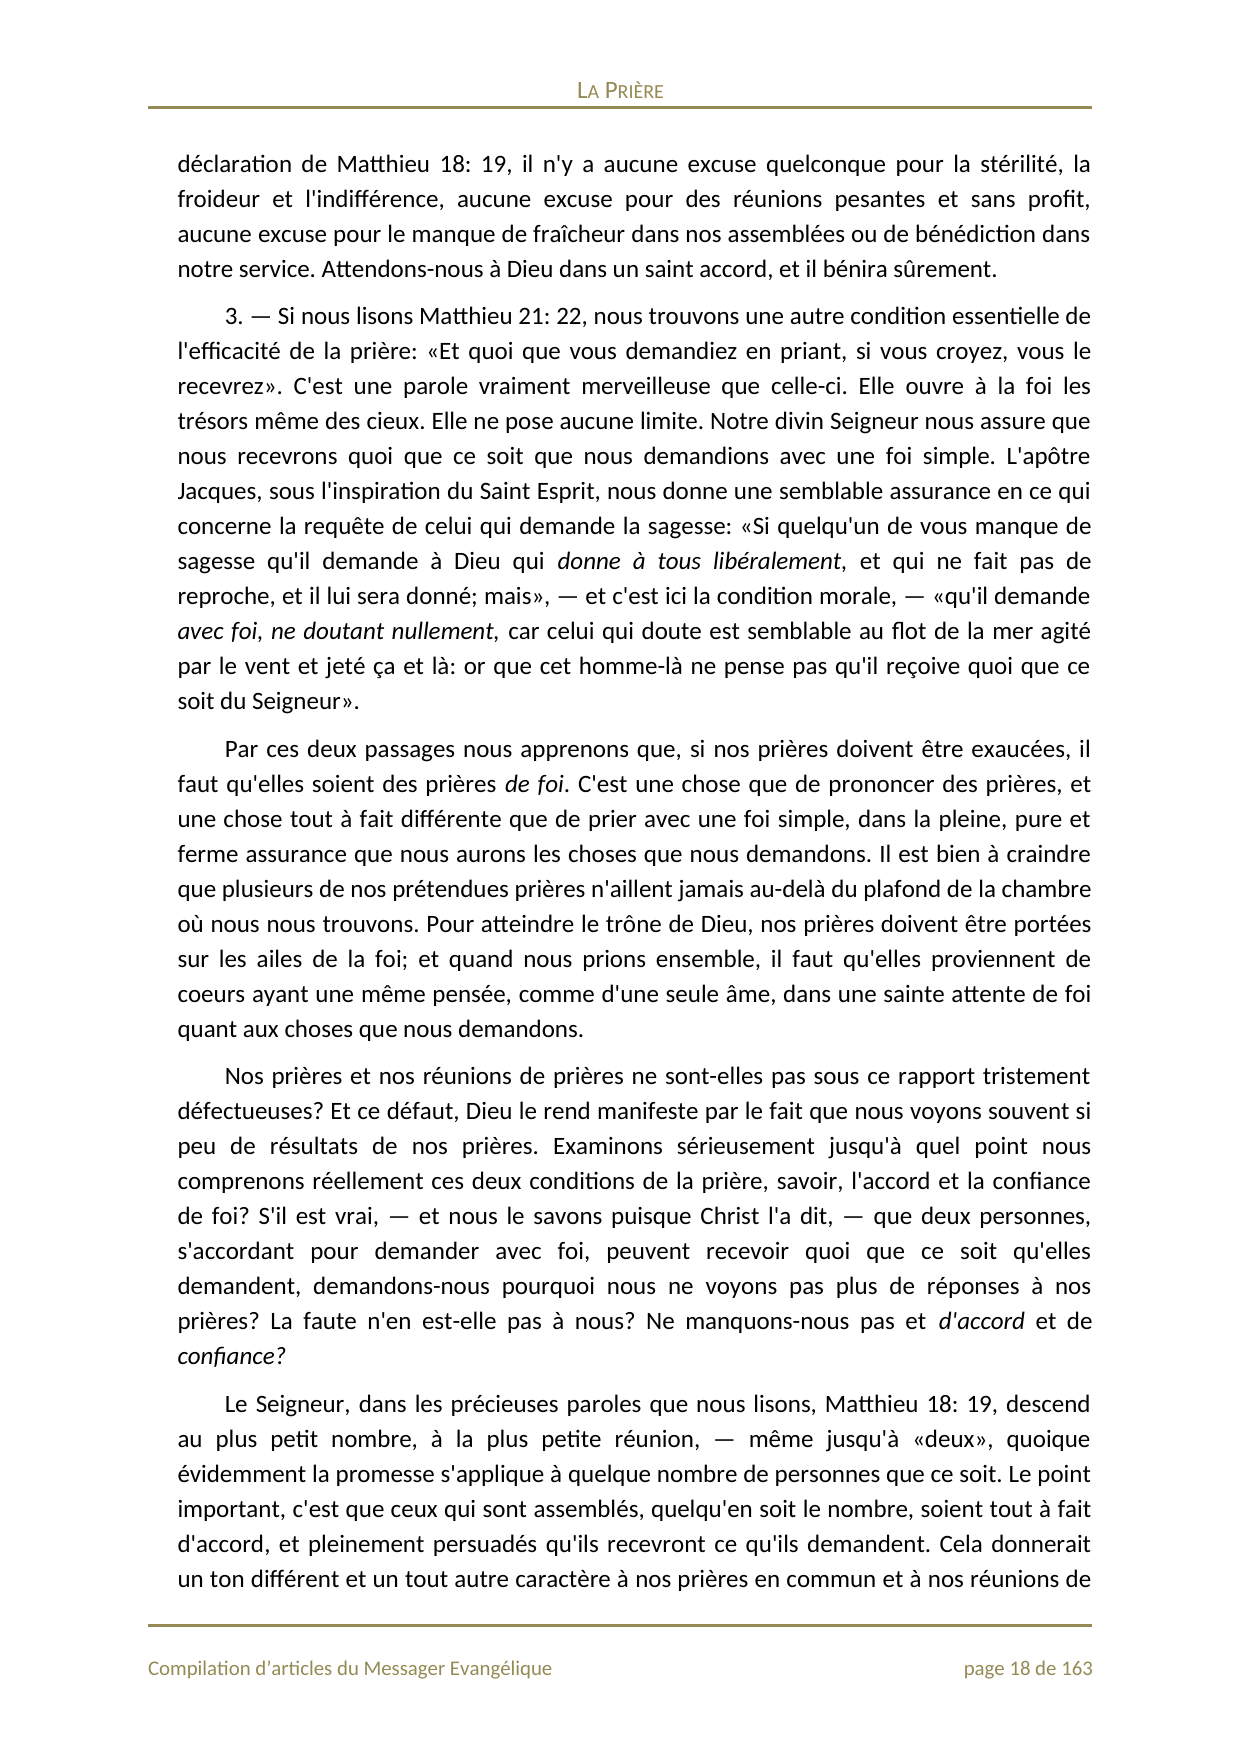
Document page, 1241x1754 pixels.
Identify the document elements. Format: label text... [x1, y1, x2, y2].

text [177, 148, 1092, 283]
text Nos prières et nos réunions de prières ne sont-elles pas sous ce rapport tristement défectueuses? Et ce défaut, Dieu le rend manifeste par le fait que nous voyons souvent si peu de résultats de nos prières. Examinons sérieusement jusqu'à quel point nous comprenons réellement ces deux conditions de la prière, savoir, l'accord et la confiance de foi? S'il est vrai, — et nous le savons puisque Christ l'a dit, — que deux personnes, s'accordant pour demander avec foi, peuvent recevoir quoi que ce soit qu'elles demandent, demandons-nous pourquoi nous ne voyons pas plus de réponses à nos prières? La faute n'en est-elle pas à nous? Ne manquons-nous pas et d'accord et de confiance? [177, 1060, 1092, 1371]
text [177, 1388, 1092, 1593]
text Par ces deux passages nous apprenons que, si nos prières doivent être exaucées, il faut qu'elles soient des prières de foi. C'est une chose que de prononcer des prières, et une chose tout à fait différente que de prier avec une foi simple, dans la pleine, pure et ferme assurance que nous aurons les choses que nous demandons. Il est bien à craindre que plusieurs de nos prétendues prières n'aillent jamais au-delà du plafond de la chambre où nous nous trouvons. Pour atteindre le trône de Dieu, nos prières doivent être portées sur les ailes de la foi; et quand nous prions ensemble, il faut qu'elles proviennent de coeurs ayant une même pensée, comme d'une seule âme, dans une sainte attente de foi quant aux choses que nous demandons. [177, 733, 1092, 1043]
text 3. — Si nous lisons Matthieu 21: 22, nous trouvons une autre condition essentielle de l'efficacité de la prière: «Et quoi que vous demandiez en priant, si vous croyez, vous le recevrez». C'est une parole vraiment merveilleuse que celle-ci. Elle ouvre à la foi les trésors même des cieux. Elle ne pose aucune limite. Notre divin Seigneur nous assure que nous recevrons quoi que ce soit que nous demandions avec une foi simple. L'apôtre Jacques, sous l'inspiration du Saint Esprit, nous donne une semblable assurance en ce qui concerne la requête de celui qui demande la sagesse: «Si quelqu'un de vous manque de sagesse qu'il demande à Dieu qui donne à tous libéralement, et qui ne fait pas de reproche, et il lui sera donné; mais», — et c'est ici la condition morale, — «qu'il demande avec foi, ne doutant nullement, car celui qui doute est semblable au flot de la mer agité par le vent et jeté ça et là: or que cet homme-là ne pense pas qu'il reçoive quoi que ce soit du Seigneur». [177, 300, 1092, 716]
